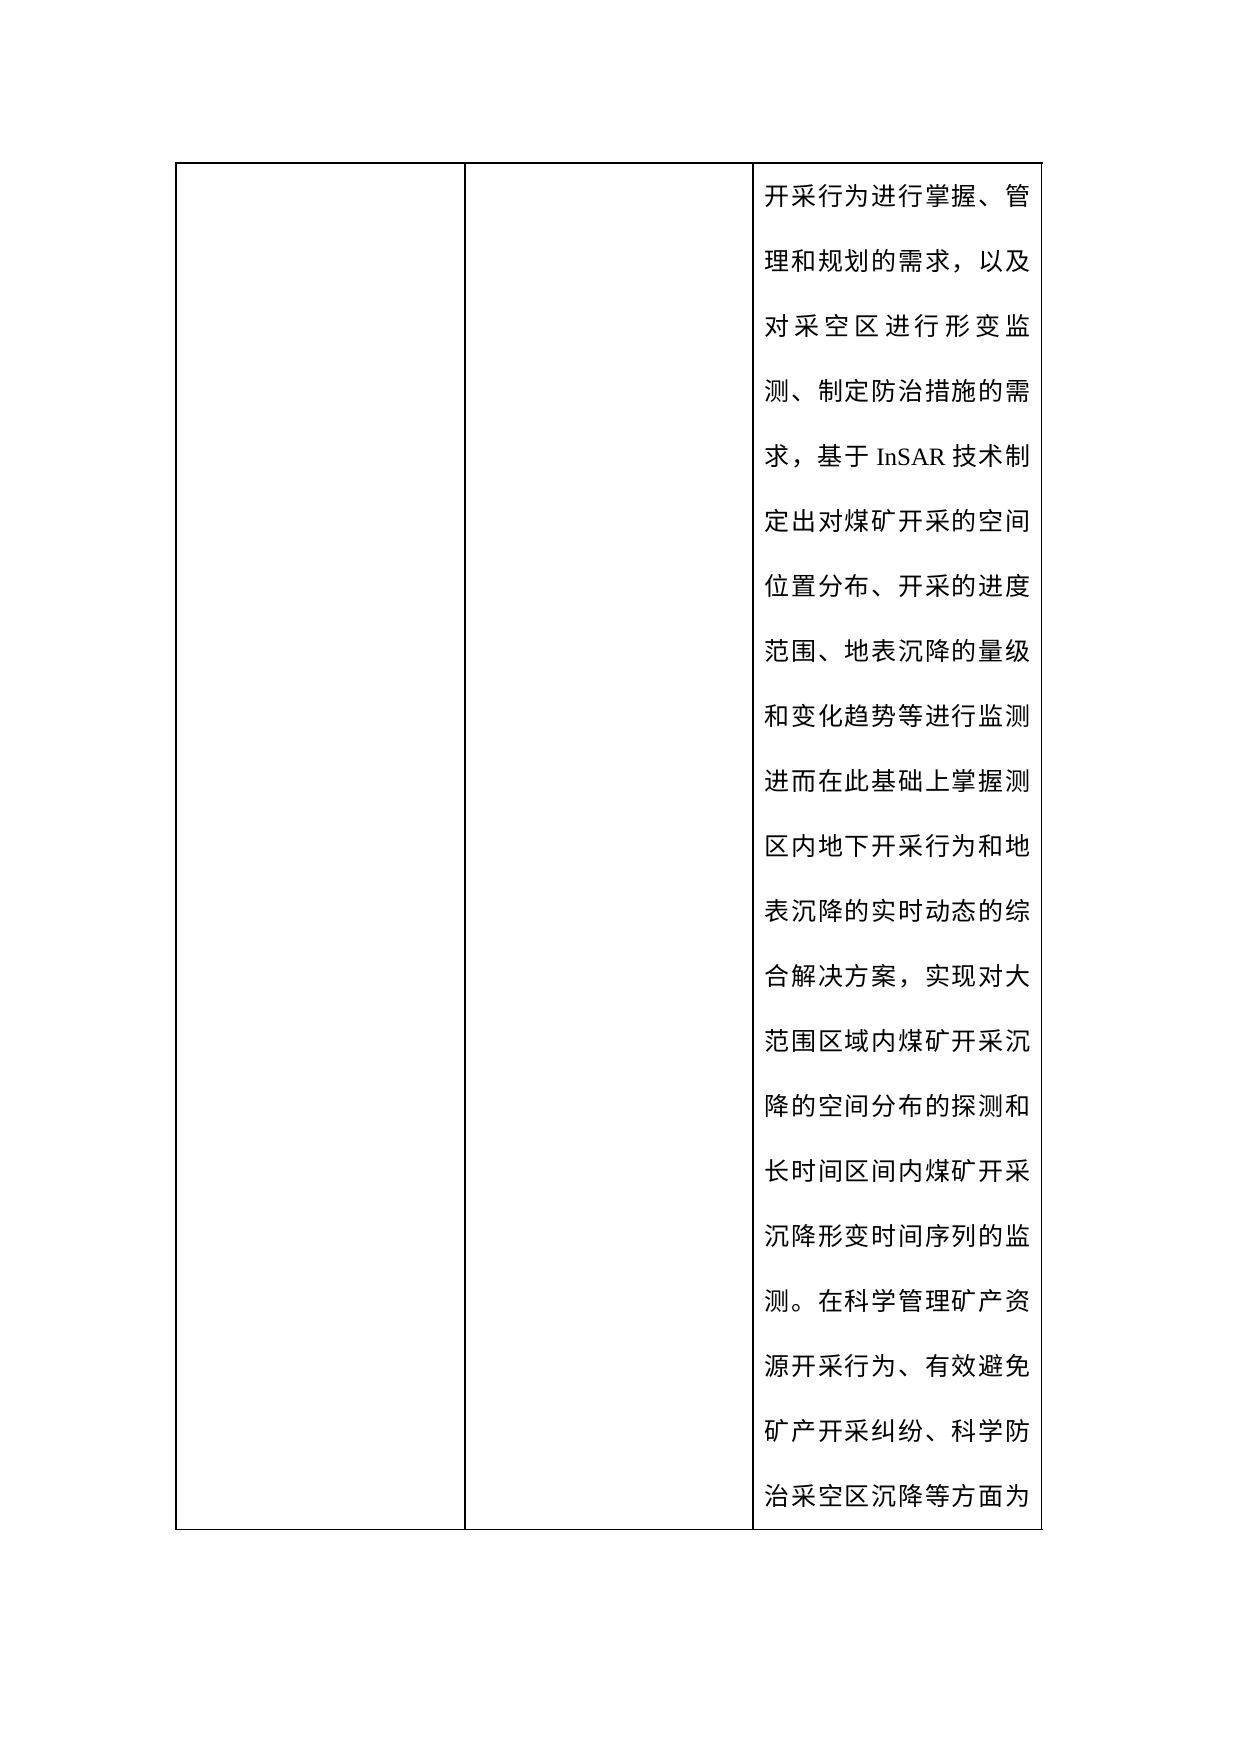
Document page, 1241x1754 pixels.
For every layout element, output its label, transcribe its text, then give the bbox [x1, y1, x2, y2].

table_cell 1 [466, 164, 752, 1528]
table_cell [754, 164, 1041, 1528]
table_cell [177, 164, 464, 1528]
